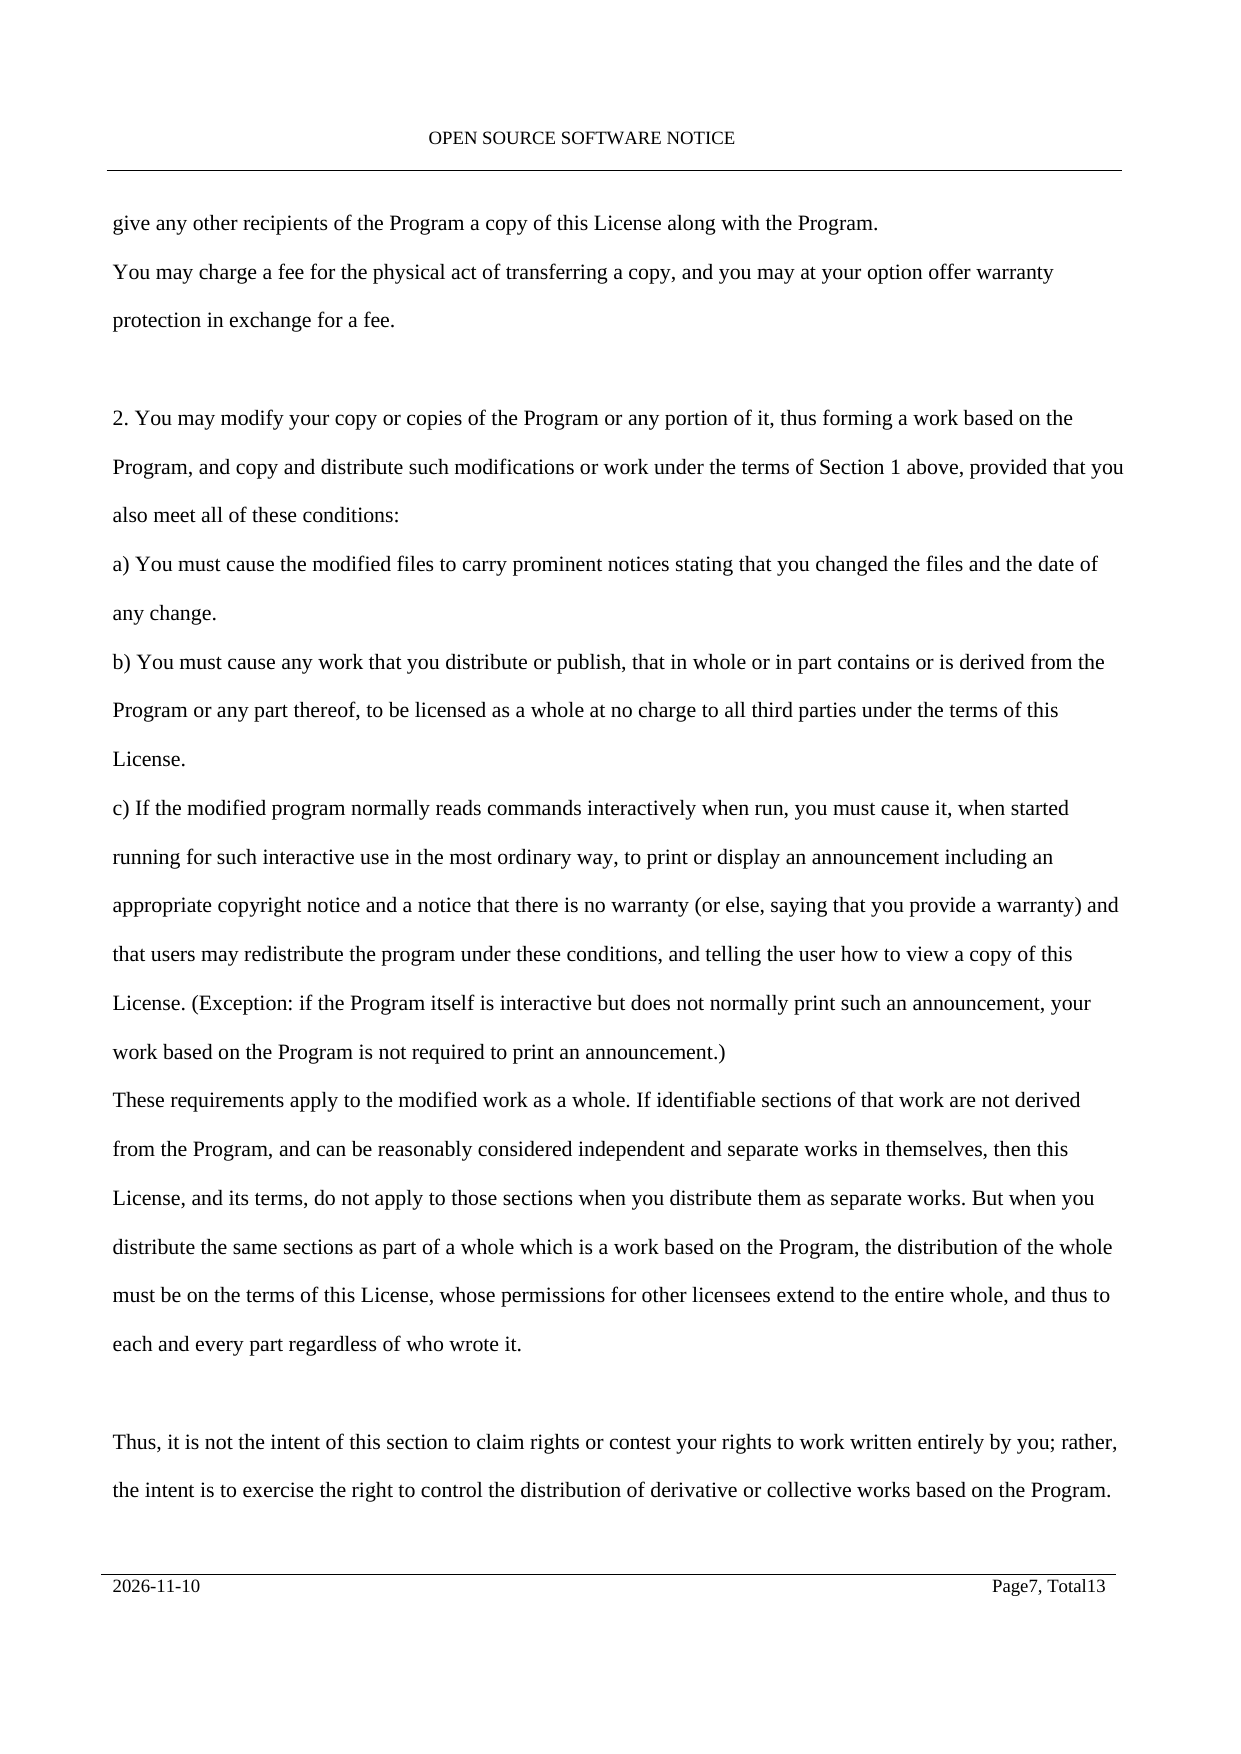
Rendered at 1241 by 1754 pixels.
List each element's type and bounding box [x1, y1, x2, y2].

text [112, 206, 1128, 1506]
